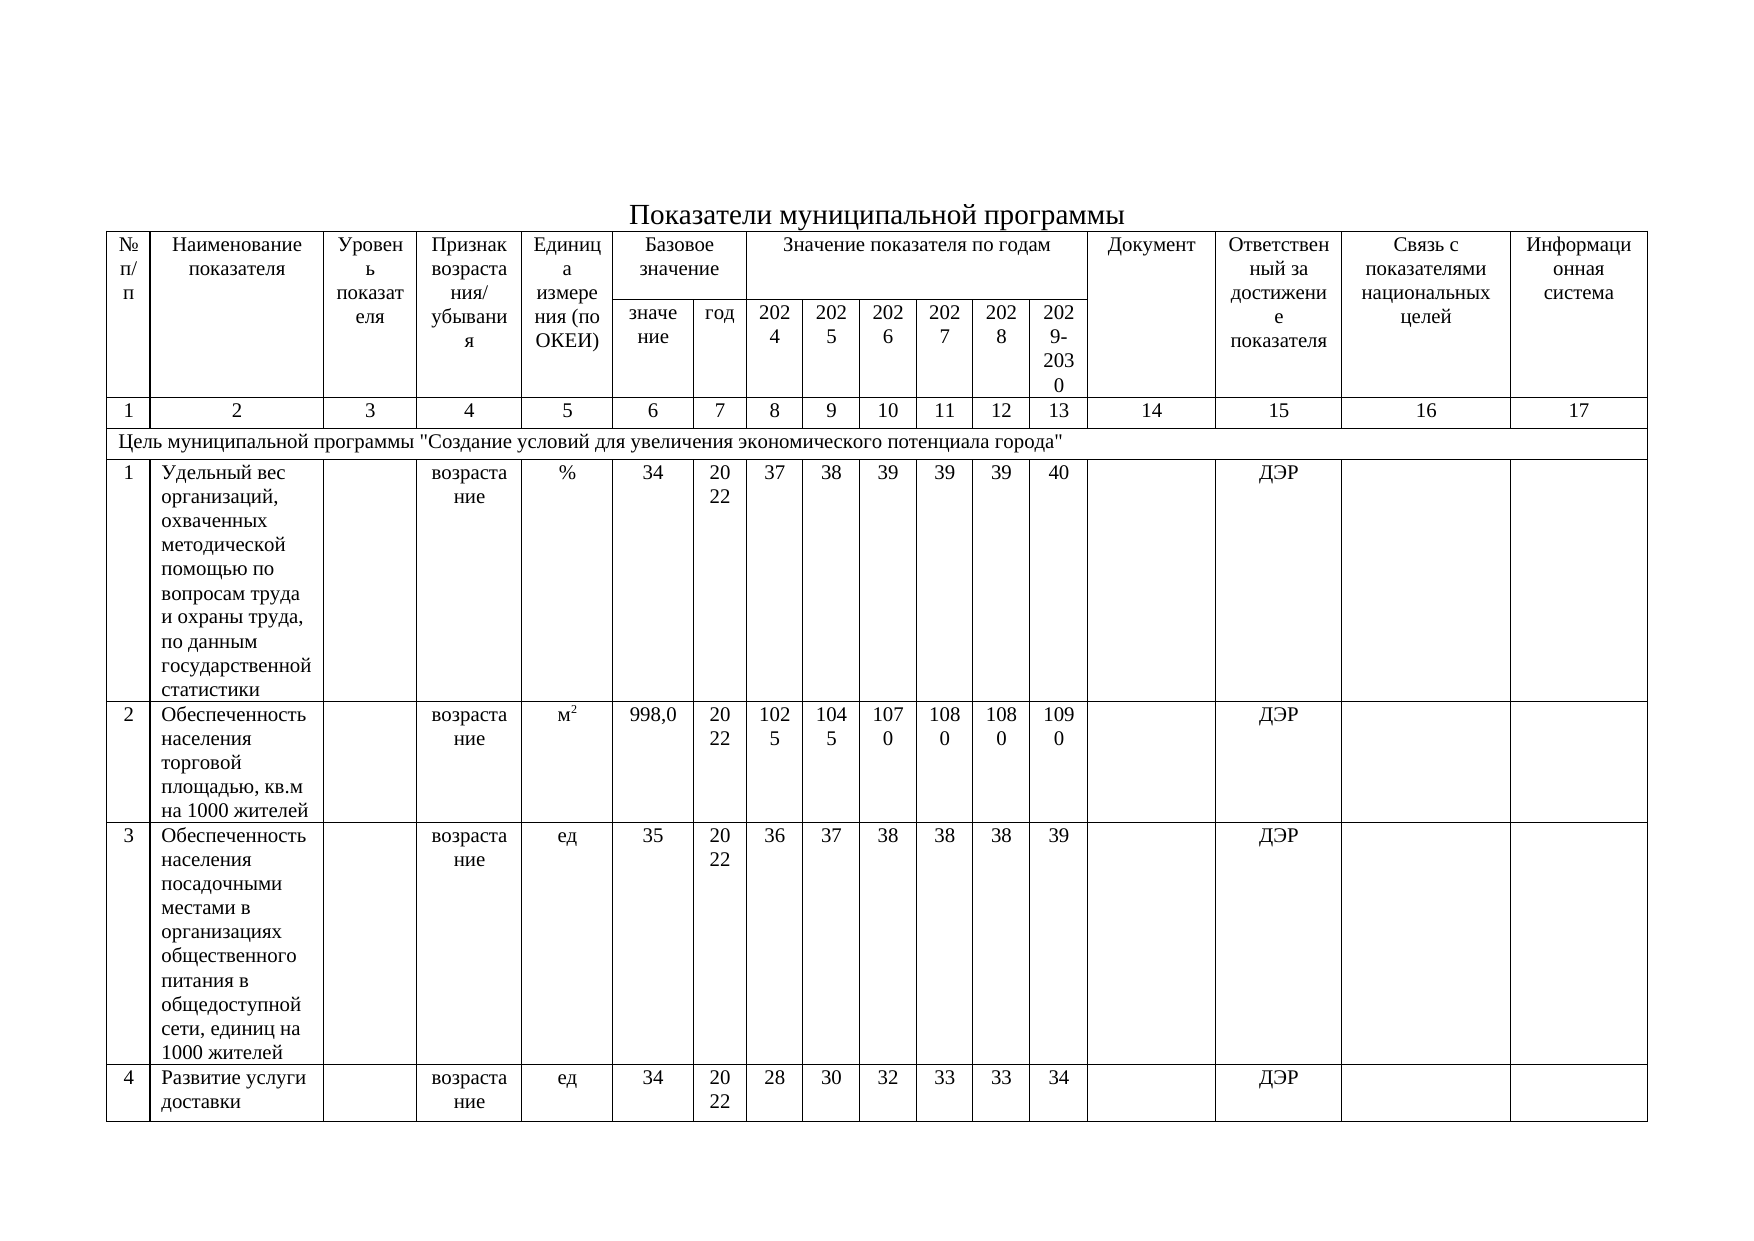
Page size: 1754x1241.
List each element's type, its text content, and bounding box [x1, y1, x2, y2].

table_cell 16 [1342, 398, 1510, 428]
table_cell ДЭР [1216, 823, 1341, 1064]
table_cell 38 [860, 823, 916, 1064]
table_cell 34 [613, 460, 693, 701]
table_cell 1025 [747, 702, 802, 822]
table_cell Обеспеченность населения торговой площадью, кв.м на 1000 жителей [151, 702, 323, 822]
table_cell [1511, 823, 1647, 1064]
table_cell [1342, 1065, 1510, 1121]
table_cell ДЭР [1216, 702, 1341, 822]
table_cell 998,0 [613, 702, 693, 822]
table_header Уровень показателя [324, 232, 416, 397]
table_cell 12 [973, 398, 1029, 428]
table_header Связь с показателями национальных целей [1342, 232, 1510, 397]
table_cell 37 [803, 823, 859, 1064]
table_cell [1088, 460, 1215, 701]
table_header Ответственный за достижение показателя [1216, 232, 1341, 397]
table_cell м2 [522, 702, 612, 822]
table_cell возрастание [417, 702, 521, 822]
table_cell 38 [803, 460, 859, 701]
table_cell [1342, 823, 1510, 1064]
table_cell 3 [324, 398, 416, 428]
table_cell 4 [107, 1065, 149, 1121]
table_cell 1045 [803, 702, 859, 822]
table_cell [1088, 823, 1215, 1064]
table_cell год [694, 300, 746, 397]
table_cell 10 [860, 398, 916, 428]
table_cell [1088, 1065, 1215, 1121]
table_cell 14 [1088, 398, 1215, 428]
table_cell 2024 [747, 300, 802, 397]
table_cell 37 [747, 460, 802, 701]
table_cell [324, 1065, 416, 1121]
table_cell 40 [1030, 460, 1087, 701]
table_cell 1090 [1030, 702, 1087, 822]
table_cell [1511, 460, 1647, 701]
table_cell 1 [107, 460, 149, 701]
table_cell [151, 1065, 323, 1121]
table_cell [1511, 702, 1647, 822]
table_cell 39 [1030, 823, 1087, 1064]
table_cell 8 [747, 398, 802, 428]
table_cell возрастание [417, 823, 521, 1064]
table_cell 11 [917, 398, 972, 428]
table_header Документ [1088, 232, 1215, 397]
table_header Базовое значение [613, 232, 746, 299]
table_cell 2022 [694, 1065, 746, 1121]
table_cell 17 [1511, 398, 1647, 428]
table_cell [1342, 460, 1510, 701]
table_header Наименование показателя [151, 232, 323, 397]
table_cell 39 [917, 460, 972, 701]
table_cell ДЭР [1216, 460, 1341, 701]
table_cell ДЭР [1216, 1065, 1341, 1121]
table_cell Обеспеченность населения посадочными местами в организациях общественного питания в общедоступной сети, единиц на 1000 жителей [151, 823, 323, 1064]
table_cell 1080 [973, 702, 1029, 822]
table_cell 4 [417, 398, 521, 428]
table_cell 7 [694, 398, 746, 428]
table_cell 6 [613, 398, 693, 428]
table_cell 15 [1216, 398, 1341, 428]
table_header Значение показателя по годам [747, 232, 1087, 299]
table_cell [324, 823, 416, 1064]
table_cell 1080 [917, 702, 972, 822]
table_cell 9 [803, 398, 859, 428]
table_cell 30 [803, 1065, 859, 1121]
table_cell 2022 [694, 823, 746, 1064]
table_cell 2 [107, 702, 149, 822]
table_cell [324, 702, 416, 822]
table_cell ед [522, 1065, 612, 1121]
table_cell 33 [917, 1065, 972, 1121]
table_cell 38 [917, 823, 972, 1064]
table_cell 2022 [694, 702, 746, 822]
table_cell 2026 [860, 300, 916, 397]
table_cell 39 [973, 460, 1029, 701]
table_cell 2 [151, 398, 323, 428]
table_header Единица измерения (по ОКЕИ) [522, 232, 612, 397]
table_cell 28 [747, 1065, 802, 1121]
table_cell 1070 [860, 702, 916, 822]
table_cell 34 [1030, 1065, 1087, 1121]
table_cell 33 [973, 1065, 1029, 1121]
table_cell возрастание [417, 1065, 521, 1121]
table_cell 2029-2030 [1030, 300, 1087, 397]
table_cell 1 [107, 398, 149, 428]
table_cell 38 [973, 823, 1029, 1064]
table_cell [1511, 1065, 1647, 1121]
table_cell % [522, 460, 612, 701]
table_cell ед [522, 823, 612, 1064]
table_header Информационная система [1511, 232, 1647, 397]
table_cell 35 [613, 823, 693, 1064]
table_cell [1342, 702, 1510, 822]
text Показатели муниципальной программы [118, 197, 1636, 231]
table_cell 3 [107, 823, 149, 1064]
table_cell 2022 [694, 460, 746, 701]
table_cell [1088, 702, 1215, 822]
table_cell 2028 [973, 300, 1029, 397]
table_cell 36 [747, 823, 802, 1064]
table_cell Удельный вес организаций, охваченных методической помощью по вопросам труда и охраны труда, по данным государственной статистики [151, 460, 323, 701]
table_cell значение [613, 300, 693, 397]
table_cell 5 [522, 398, 612, 428]
table_header № п/п [107, 232, 149, 397]
table_cell [324, 460, 416, 701]
table_cell возрастание [417, 460, 521, 701]
table_cell 39 [860, 460, 916, 701]
table_cell 13 [1030, 398, 1087, 428]
table_cell 2027 [917, 300, 972, 397]
table_cell 32 [860, 1065, 916, 1121]
table_cell 34 [613, 1065, 693, 1121]
table_cell Цель муниципальной программы "Создание условий для увеличения экономического потенциала города" [107, 429, 1647, 459]
table_header Признак возрастания/ убывания [417, 232, 521, 397]
table_cell 2025 [803, 300, 859, 397]
